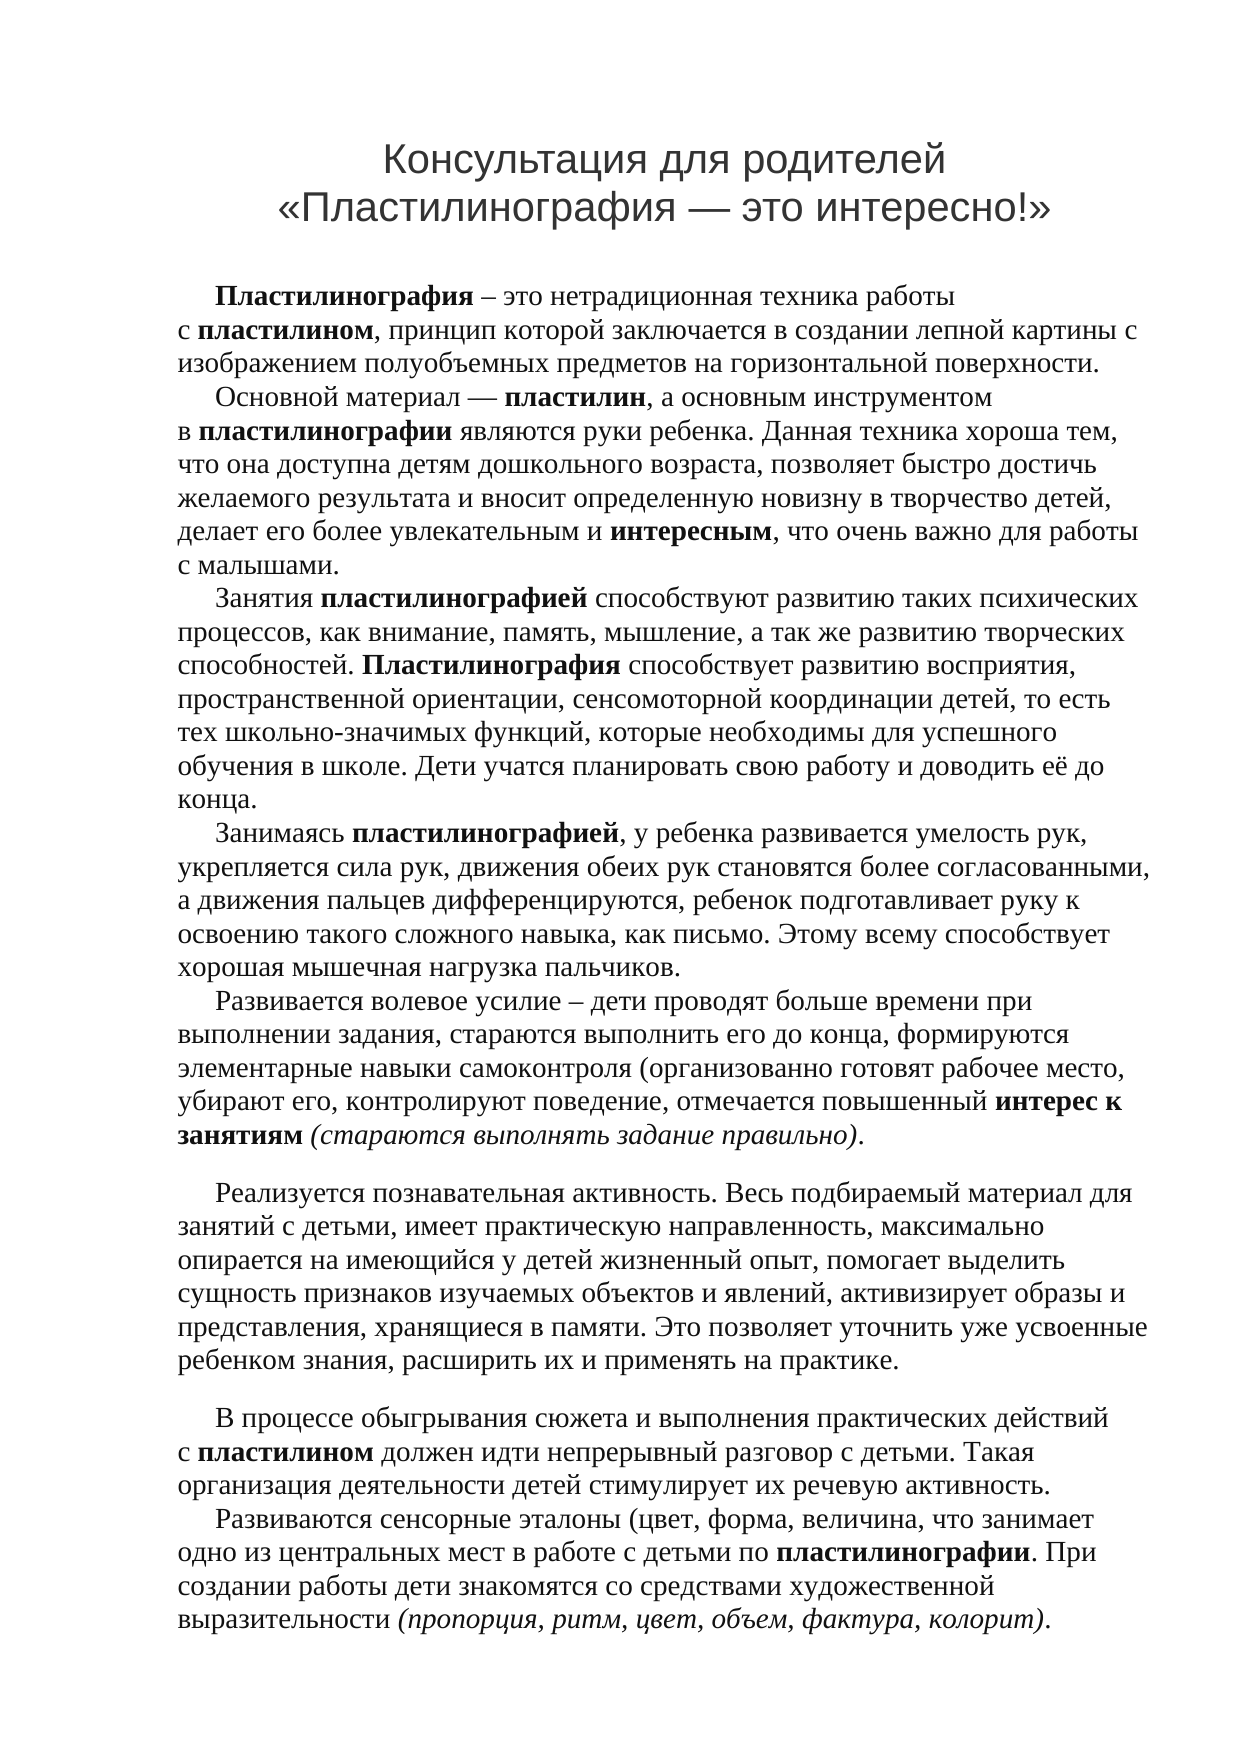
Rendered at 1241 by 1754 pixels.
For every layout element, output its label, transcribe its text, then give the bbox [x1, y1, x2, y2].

text Пластилинография – это нетрадиционная техника работы с пластилином, принцип которой заключается в создании лепной картины с изображением полуобъемных предметов на горизонтальной поверхности. [177, 278, 1152, 379]
text Развиваются сенсорные эталоны (цвет, форма, величина, что занимает одно из центральных мест в работе с детьми по пластилинографии. При создании работы дети знакомятся со средствами художественной выразительности (пропорция, ритм, цвет, объем, фактура, колорит). [177, 1501, 1152, 1635]
text Развивается волевое усилие – дети проводят больше времени при выполнении задания, стараются выполнить его до конца, формируются элементарные навыки самоконтроля (организованно готовят рабочее место, убирают его, контролируют поведение, отмечается повышенный интерес к занятиям (стараются выполнять задание правильно). [177, 983, 1152, 1151]
text Основной материал — пластилин, а основным инструментом в пластилинографии являются руки ребенка. Данная техника хороша тем, что она доступна детям дошкольного возраста, позволяет быстро достичь желаемого результата и вносит определенную новизну в творчество детей, делает его более увлекательным и интересным, что очень важно для работы с малышами. [177, 379, 1152, 580]
text В процессе обыгрывания сюжета и выполнения практических действий с пластилином должен идти непрерывный разговор с детьми. Такая организация деятельности детей стимулирует их речевую активность. [177, 1400, 1152, 1501]
text Консультация для родителей «Пластилинография — это интересно!» [177, 134, 1152, 230]
text Реализуется познавательная активность. Весь подбираемый материал для занятий с детьми, имеет практическую направленность, максимально опирается на имеющийся у детей жизненный опыт, помогает выделить сущность признаков изучаемых объектов и явлений, активизирует образы и представления, хранящиеся в памяти. Это позволяет уточнить уже усвоенные ребенком знания, расширить их и применять на практике. [177, 1175, 1152, 1376]
text Занимаясь пластилинографией, у ребенка развивается умелость рук, укрепляется сила рук, движения обеих рук становятся более согласованными, а движения пальцев дифференцируются, ребенок подготавливает руку к освоению такого сложного навыка, как письмо. Этому всему способствует хорошая мышечная нагрузка пальчиков. [177, 815, 1152, 983]
text Занятия пластилинографией способствуют развитию таких психических процессов, как внимание, память, мышление, а так же развитию творческих способностей. Пластилинография способствует развитию восприятия, пространственной ориентации, сенсомоторной координации детей, то есть тех школьно-значимых функций, которые необходимы для успешного обучения в школе. Дети учатся планировать свою работу и доводить её до конца. [177, 580, 1152, 815]
